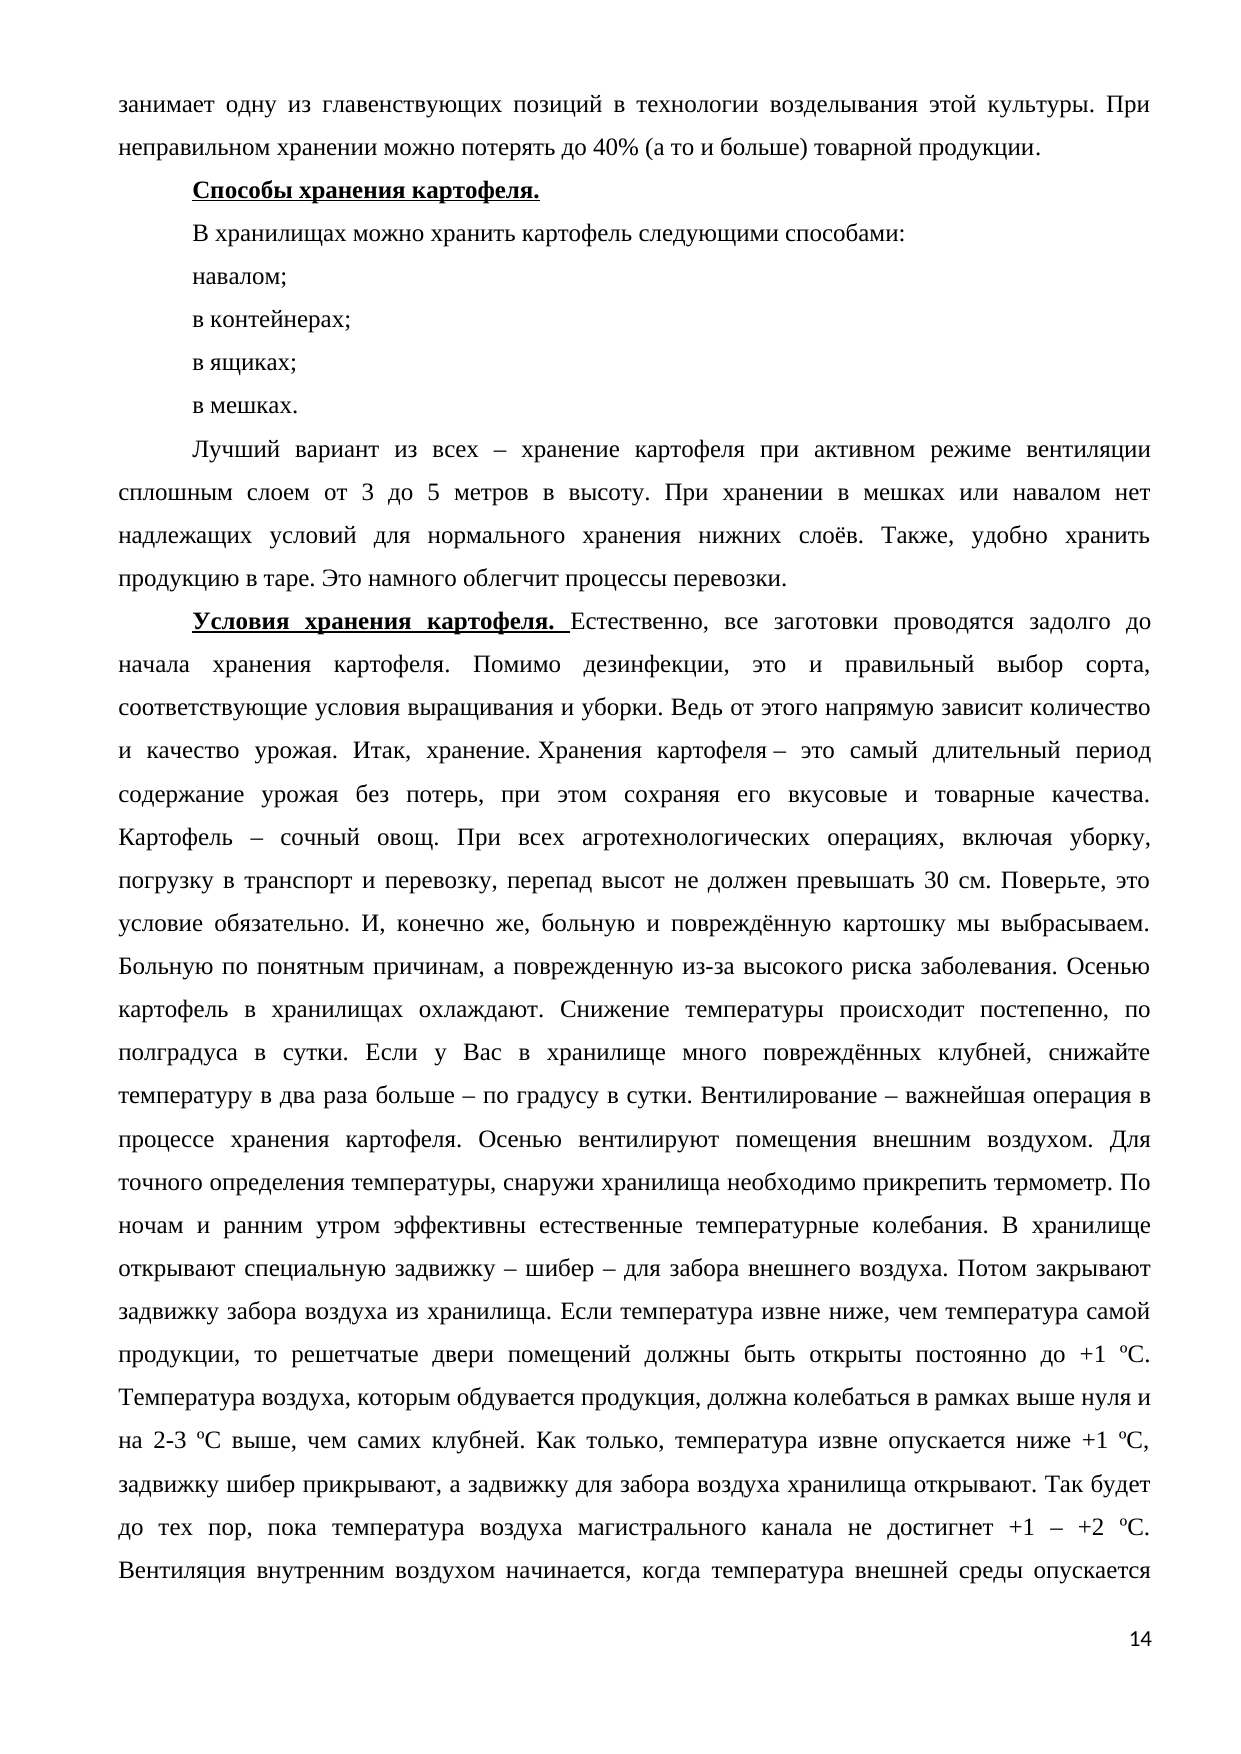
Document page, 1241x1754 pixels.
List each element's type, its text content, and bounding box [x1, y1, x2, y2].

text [118, 606, 1152, 1584]
text в контейнерах; [118, 304, 1152, 333]
text в ящиках; [118, 347, 1152, 376]
text Способы хранения картофеля. [118, 175, 1152, 204]
text навалом; [118, 261, 1152, 290]
text Лучший вариант из всех – хранение картофеля при активном режиме вентиляции сплошным слоем от 3 до 5 метров в высоту. При хранении в мешках или навалом нет надлежащих условий для нормального хранения нижних слоёв. Также, удобно хранить продукцию в таре. Это намного облегчит процессы перевозки. [118, 434, 1152, 592]
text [118, 89, 1152, 161]
text В хранилищах можно хранить картофель следующими способами: [118, 218, 1152, 247]
text в мешках. [118, 391, 1152, 419]
